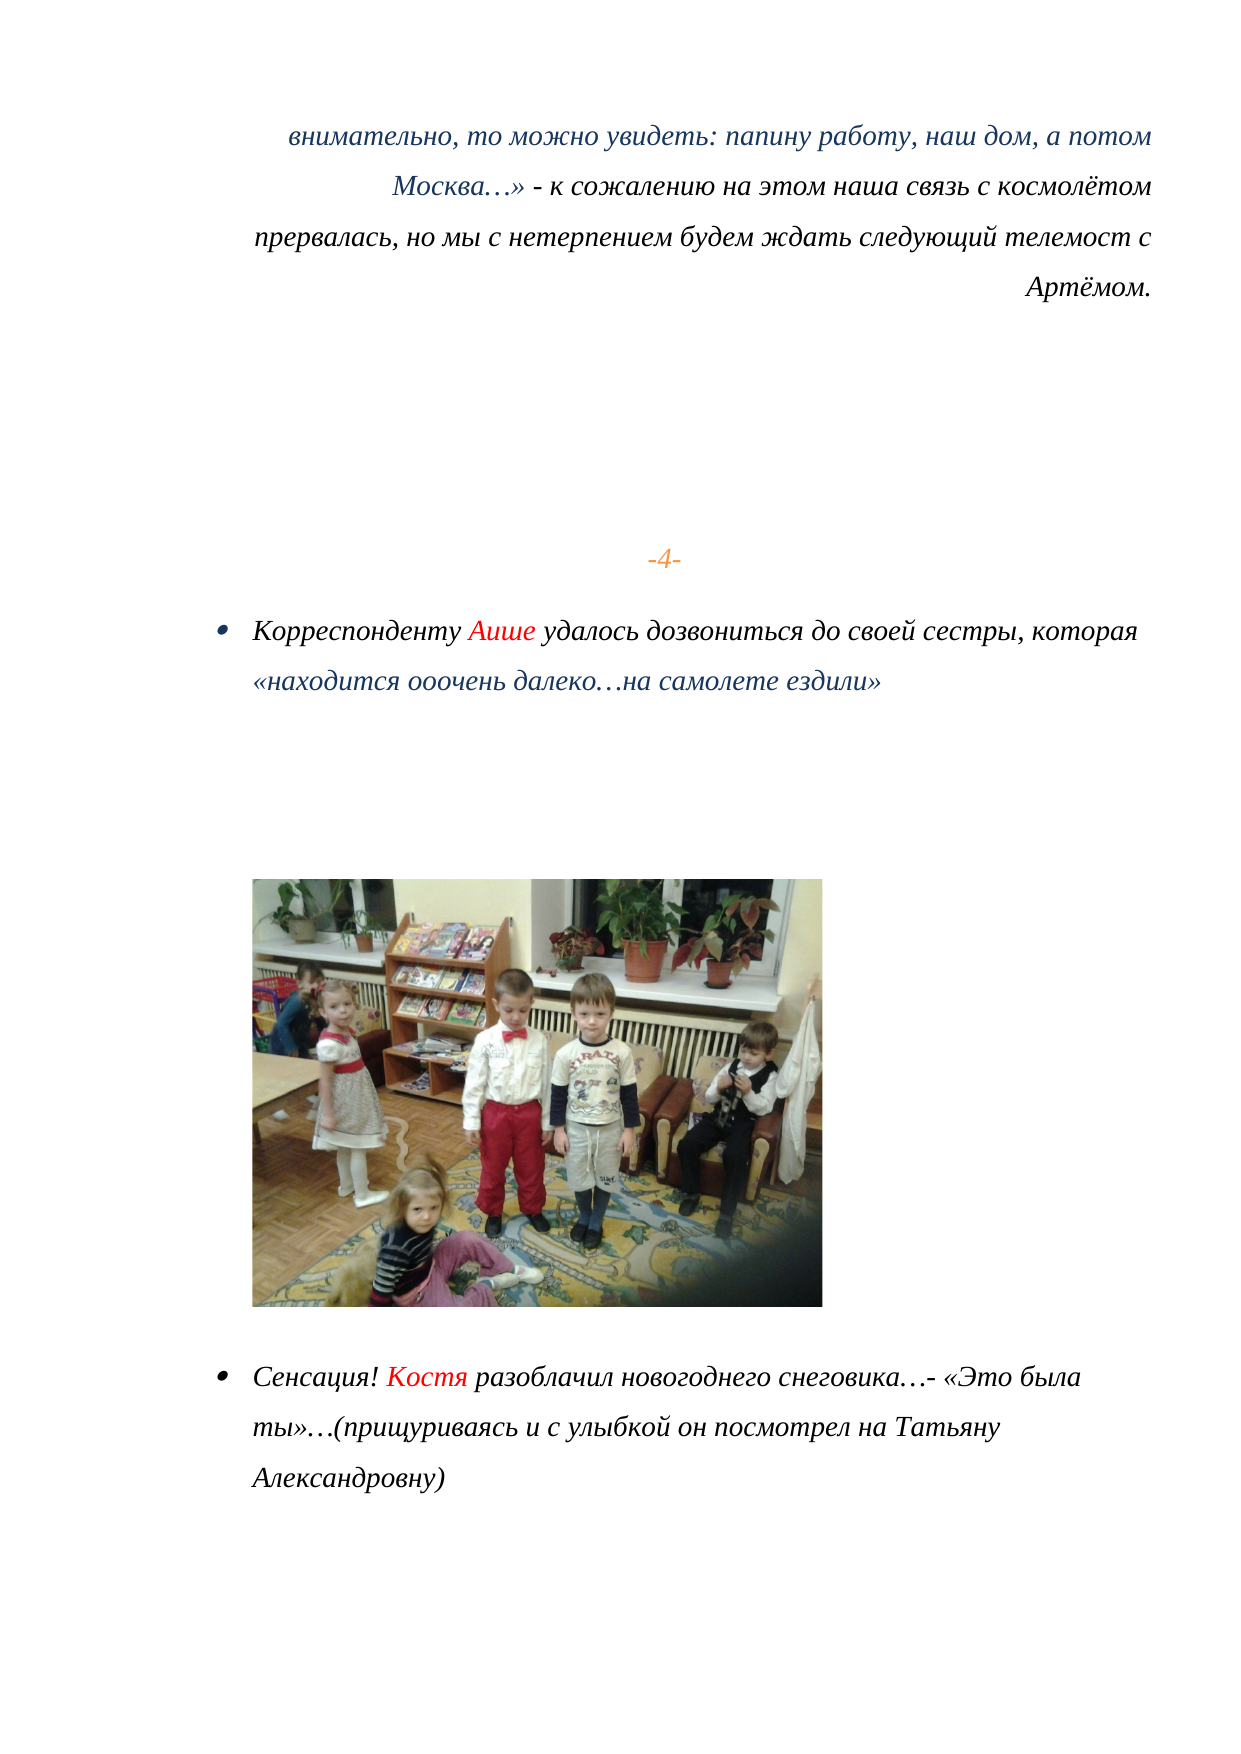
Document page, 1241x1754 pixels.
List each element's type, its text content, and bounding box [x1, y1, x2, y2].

picture [252, 879, 823, 1307]
text -4- [177, 541, 1152, 575]
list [252, 118, 1152, 303]
list Корреспонденту Аише удалось дозвониться до своей сестры, которая «находится ооочень далеко…на самолете ездили» [215, 613, 1152, 697]
list Сенсация! Костя разоблачил новогоднего снеговика…- «Это была ты»…(прищуриваясь и с улыбкой он посмотрел на Татьяну Александровну) [215, 1359, 1152, 1493]
